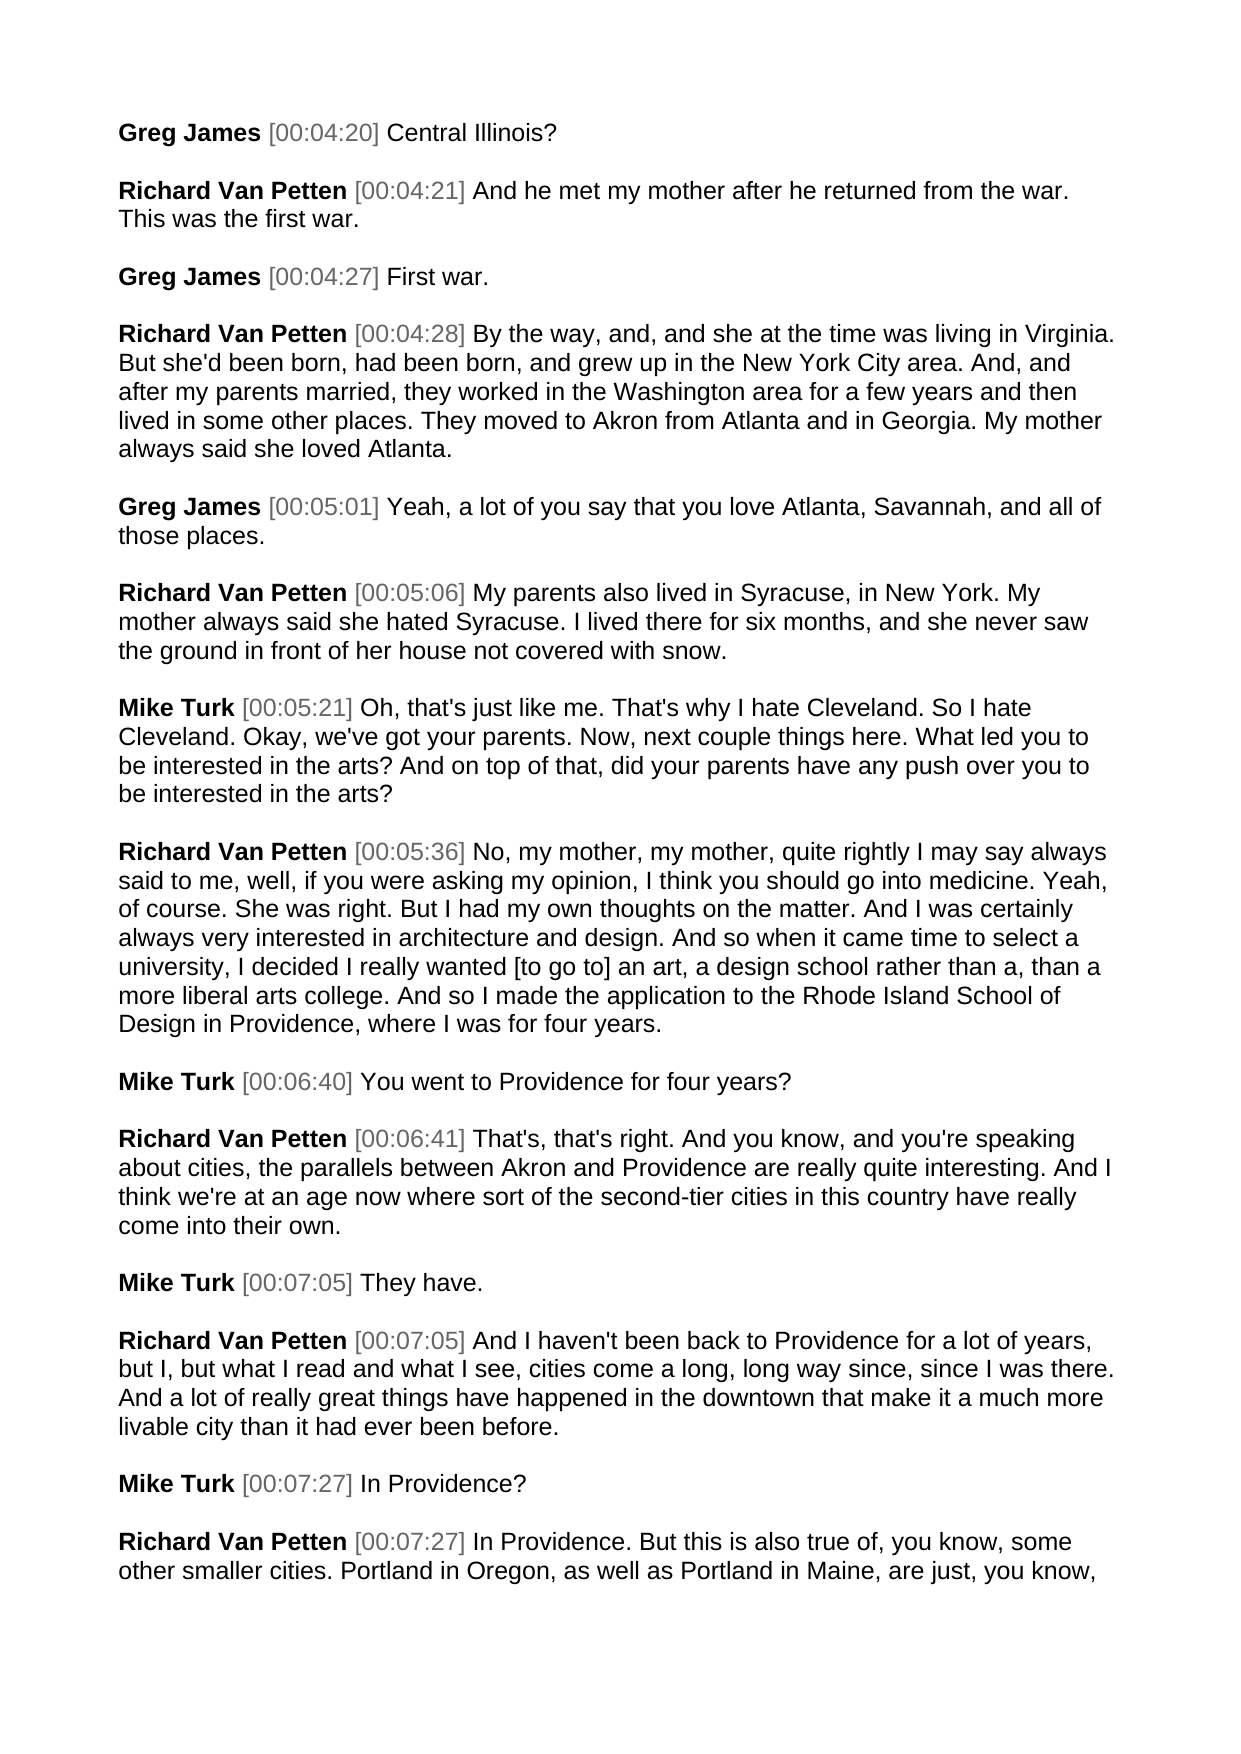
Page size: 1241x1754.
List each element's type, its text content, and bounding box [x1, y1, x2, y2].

text Richard Van Petten [00:07:05] And I haven't been back to Providence for a lot of years, but I, but what I read and what I see, cities come a long, long way since, since I was there. And a lot of really great things have happened in the downtown that make it a much more livable city than it had ever been before. [118, 1326, 1122, 1441]
text Greg James [00:04:20] Central Illinois? [118, 118, 1122, 147]
text Richard Van Petten [00:04:21] And he met my mother after he returned from the war. This was the first war. [118, 176, 1122, 233]
text Richard Van Petten [00:06:41] That's, that's right. And you know, and you're speaking about cities, the parallels between Akron and Providence are really quite interesting. And I think we're at an age now where sort of the second-tier cities in this country have really come into their own. [118, 1124, 1122, 1239]
text Mike Turk [00:05:21] Oh, that's just like me. That's why I hate Cleveland. So I hate Cleveland. Okay, we've got your parents. Now, next couple things here. What led you to be interested in the arts? And on top of that, did your parents have any push over you to be interested in the arts? [118, 693, 1122, 808]
text Mike Turk [00:07:05] They have. [118, 1268, 1122, 1297]
text Mike Turk [00:07:27] In Providence? [118, 1469, 1122, 1498]
text Mike Turk [00:06:40] You went to Providence for four years? [118, 1067, 1122, 1096]
text Greg James [00:04:27] First war. [118, 262, 1122, 291]
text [118, 1527, 1122, 1584]
text Richard Van Petten [00:05:36] No, my mother, my mother, quite rightly I may say always said to me, well, if you were asking my opinion, I think you should go into medicine. Yeah, of course. She was right. But I had my own thoughts on the matter. And I was certainly always very interested in architecture and design. And so when it came time to select a university, I decided I really wanted [to go to] an art, a design school rather than a, than a more liberal arts college. And so I made the application to the Rhode Island School of Design in Providence, where I was for four years. [118, 837, 1122, 1038]
text Richard Van Petten [00:05:06] My parents also lived in Syracuse, in New York. My mother always said she hated Syracuse. I lived there for six months, and she never saw the ground in front of her house not covered with snow. [118, 578, 1122, 664]
text Greg James [00:05:01] Yeah, a lot of you say that you love Atlanta, Savannah, and all of those places. [118, 492, 1122, 549]
text Richard Van Petten [00:04:28] By the way, and, and she at the time was living in Virginia. But she'd been born, had been born, and grew up in the New York City area. And, and after my parents married, they worked in the Washington area for a few years and then lived in some other places. They moved to Akron from Atlanta and in Georgia. My mother always said she loved Atlanta. [118, 319, 1122, 463]
